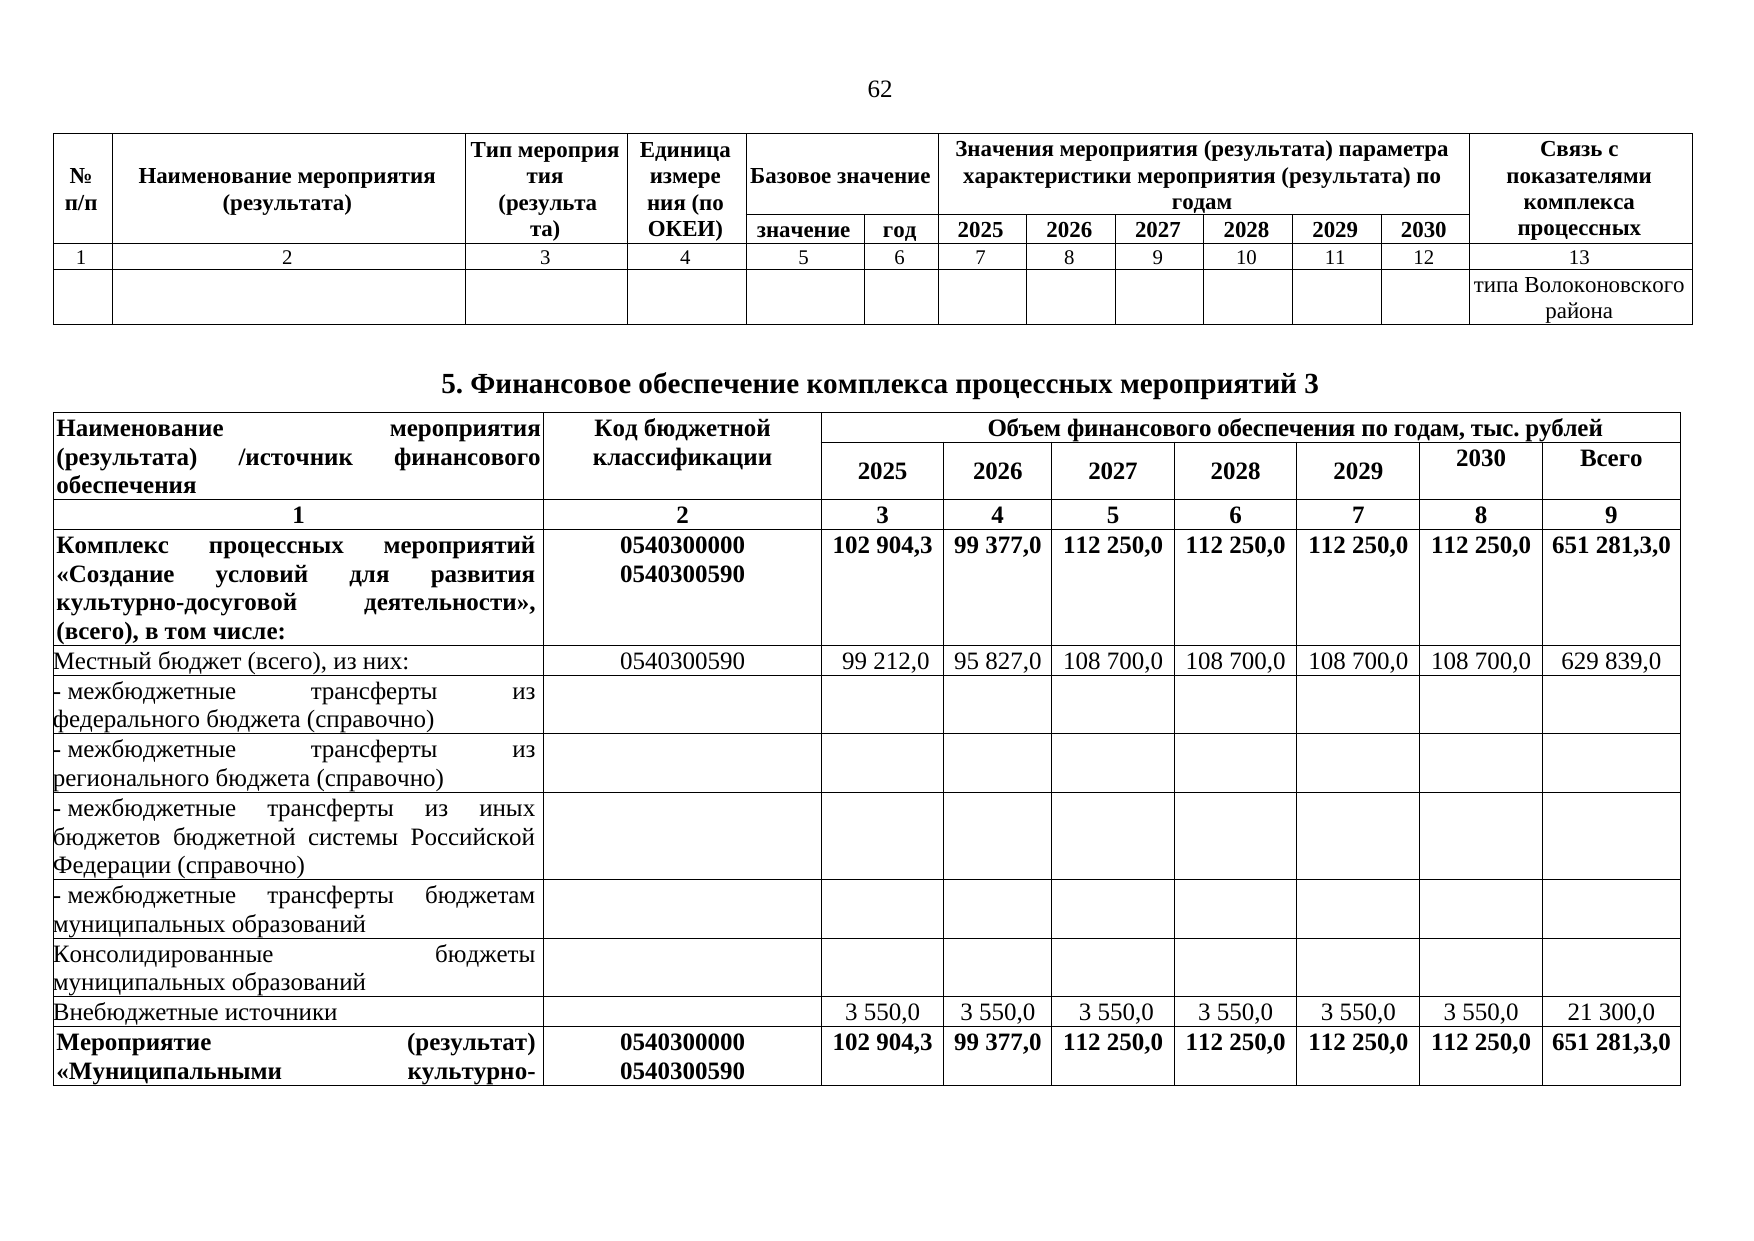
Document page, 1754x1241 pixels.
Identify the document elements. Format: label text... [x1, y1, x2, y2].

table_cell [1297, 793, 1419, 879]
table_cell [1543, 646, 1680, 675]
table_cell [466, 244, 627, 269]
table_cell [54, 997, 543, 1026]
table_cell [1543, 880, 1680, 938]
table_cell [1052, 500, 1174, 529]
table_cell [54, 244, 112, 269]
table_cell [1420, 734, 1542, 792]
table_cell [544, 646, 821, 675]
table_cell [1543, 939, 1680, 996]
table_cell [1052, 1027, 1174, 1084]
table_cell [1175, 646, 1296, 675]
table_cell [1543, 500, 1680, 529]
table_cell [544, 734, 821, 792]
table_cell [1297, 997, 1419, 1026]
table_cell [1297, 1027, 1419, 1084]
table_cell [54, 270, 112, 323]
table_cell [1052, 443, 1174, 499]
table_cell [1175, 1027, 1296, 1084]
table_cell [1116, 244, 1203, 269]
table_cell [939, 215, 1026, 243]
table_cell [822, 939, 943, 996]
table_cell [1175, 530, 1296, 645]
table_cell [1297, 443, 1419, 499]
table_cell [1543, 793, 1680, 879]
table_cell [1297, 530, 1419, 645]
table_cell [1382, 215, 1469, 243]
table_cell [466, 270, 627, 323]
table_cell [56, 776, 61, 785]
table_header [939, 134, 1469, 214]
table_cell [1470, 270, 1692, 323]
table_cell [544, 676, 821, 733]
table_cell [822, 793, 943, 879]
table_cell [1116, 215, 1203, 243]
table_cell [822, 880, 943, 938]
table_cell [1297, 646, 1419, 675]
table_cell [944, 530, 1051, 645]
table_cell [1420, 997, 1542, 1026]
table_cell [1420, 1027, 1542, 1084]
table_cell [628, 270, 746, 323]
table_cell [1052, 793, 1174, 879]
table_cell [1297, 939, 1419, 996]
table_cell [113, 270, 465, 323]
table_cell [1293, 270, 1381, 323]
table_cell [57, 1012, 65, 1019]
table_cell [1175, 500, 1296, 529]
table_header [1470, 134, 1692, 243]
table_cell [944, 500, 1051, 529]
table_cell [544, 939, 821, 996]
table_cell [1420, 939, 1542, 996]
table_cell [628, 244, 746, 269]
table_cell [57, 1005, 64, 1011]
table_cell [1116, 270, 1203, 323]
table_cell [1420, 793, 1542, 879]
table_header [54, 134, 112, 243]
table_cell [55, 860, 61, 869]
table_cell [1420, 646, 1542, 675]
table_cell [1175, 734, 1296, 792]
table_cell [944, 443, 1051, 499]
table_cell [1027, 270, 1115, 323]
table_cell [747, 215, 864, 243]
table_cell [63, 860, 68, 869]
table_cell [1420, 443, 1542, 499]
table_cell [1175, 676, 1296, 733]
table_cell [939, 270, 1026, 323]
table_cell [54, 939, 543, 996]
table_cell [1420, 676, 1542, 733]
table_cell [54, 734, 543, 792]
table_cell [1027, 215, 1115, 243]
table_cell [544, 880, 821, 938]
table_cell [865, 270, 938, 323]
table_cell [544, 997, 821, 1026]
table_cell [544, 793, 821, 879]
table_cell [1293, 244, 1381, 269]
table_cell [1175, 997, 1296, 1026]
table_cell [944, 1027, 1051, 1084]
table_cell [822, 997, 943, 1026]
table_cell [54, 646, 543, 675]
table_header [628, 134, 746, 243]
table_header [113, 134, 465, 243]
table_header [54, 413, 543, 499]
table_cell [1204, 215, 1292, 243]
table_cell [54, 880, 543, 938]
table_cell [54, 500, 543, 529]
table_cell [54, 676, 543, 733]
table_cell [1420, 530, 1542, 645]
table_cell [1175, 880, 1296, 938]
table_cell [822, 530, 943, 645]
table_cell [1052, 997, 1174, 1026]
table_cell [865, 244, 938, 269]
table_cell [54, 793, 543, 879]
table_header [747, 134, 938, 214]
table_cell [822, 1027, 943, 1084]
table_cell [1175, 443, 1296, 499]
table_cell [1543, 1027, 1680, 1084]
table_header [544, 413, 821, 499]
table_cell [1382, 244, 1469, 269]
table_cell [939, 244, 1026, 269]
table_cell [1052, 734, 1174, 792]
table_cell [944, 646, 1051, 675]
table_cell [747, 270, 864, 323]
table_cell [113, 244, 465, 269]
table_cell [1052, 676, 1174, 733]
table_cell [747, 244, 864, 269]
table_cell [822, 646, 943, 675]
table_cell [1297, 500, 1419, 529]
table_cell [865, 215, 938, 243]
subtitle 5. Финансовое обеспечение комплекса процессных мероприятий 3 [24, 366, 1736, 399]
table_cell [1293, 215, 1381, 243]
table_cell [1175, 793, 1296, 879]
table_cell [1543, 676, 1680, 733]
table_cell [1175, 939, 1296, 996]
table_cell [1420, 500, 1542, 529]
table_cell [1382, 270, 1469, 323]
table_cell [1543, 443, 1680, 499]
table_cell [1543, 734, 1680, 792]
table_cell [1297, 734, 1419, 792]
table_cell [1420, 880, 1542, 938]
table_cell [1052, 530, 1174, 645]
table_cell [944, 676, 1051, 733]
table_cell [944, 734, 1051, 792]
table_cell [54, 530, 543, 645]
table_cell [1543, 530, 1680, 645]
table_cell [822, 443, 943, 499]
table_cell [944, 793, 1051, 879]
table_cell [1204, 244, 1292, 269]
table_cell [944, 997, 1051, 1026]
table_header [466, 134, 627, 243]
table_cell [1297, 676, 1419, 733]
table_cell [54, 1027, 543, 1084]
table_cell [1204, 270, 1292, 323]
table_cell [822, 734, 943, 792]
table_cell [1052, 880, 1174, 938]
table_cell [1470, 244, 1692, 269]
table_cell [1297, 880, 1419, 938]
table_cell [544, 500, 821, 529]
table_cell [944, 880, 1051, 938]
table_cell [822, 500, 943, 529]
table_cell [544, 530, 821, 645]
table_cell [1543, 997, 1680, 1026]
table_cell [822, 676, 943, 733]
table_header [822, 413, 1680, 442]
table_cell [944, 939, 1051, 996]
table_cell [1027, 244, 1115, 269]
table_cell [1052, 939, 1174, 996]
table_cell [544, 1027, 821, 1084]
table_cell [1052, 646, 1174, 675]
